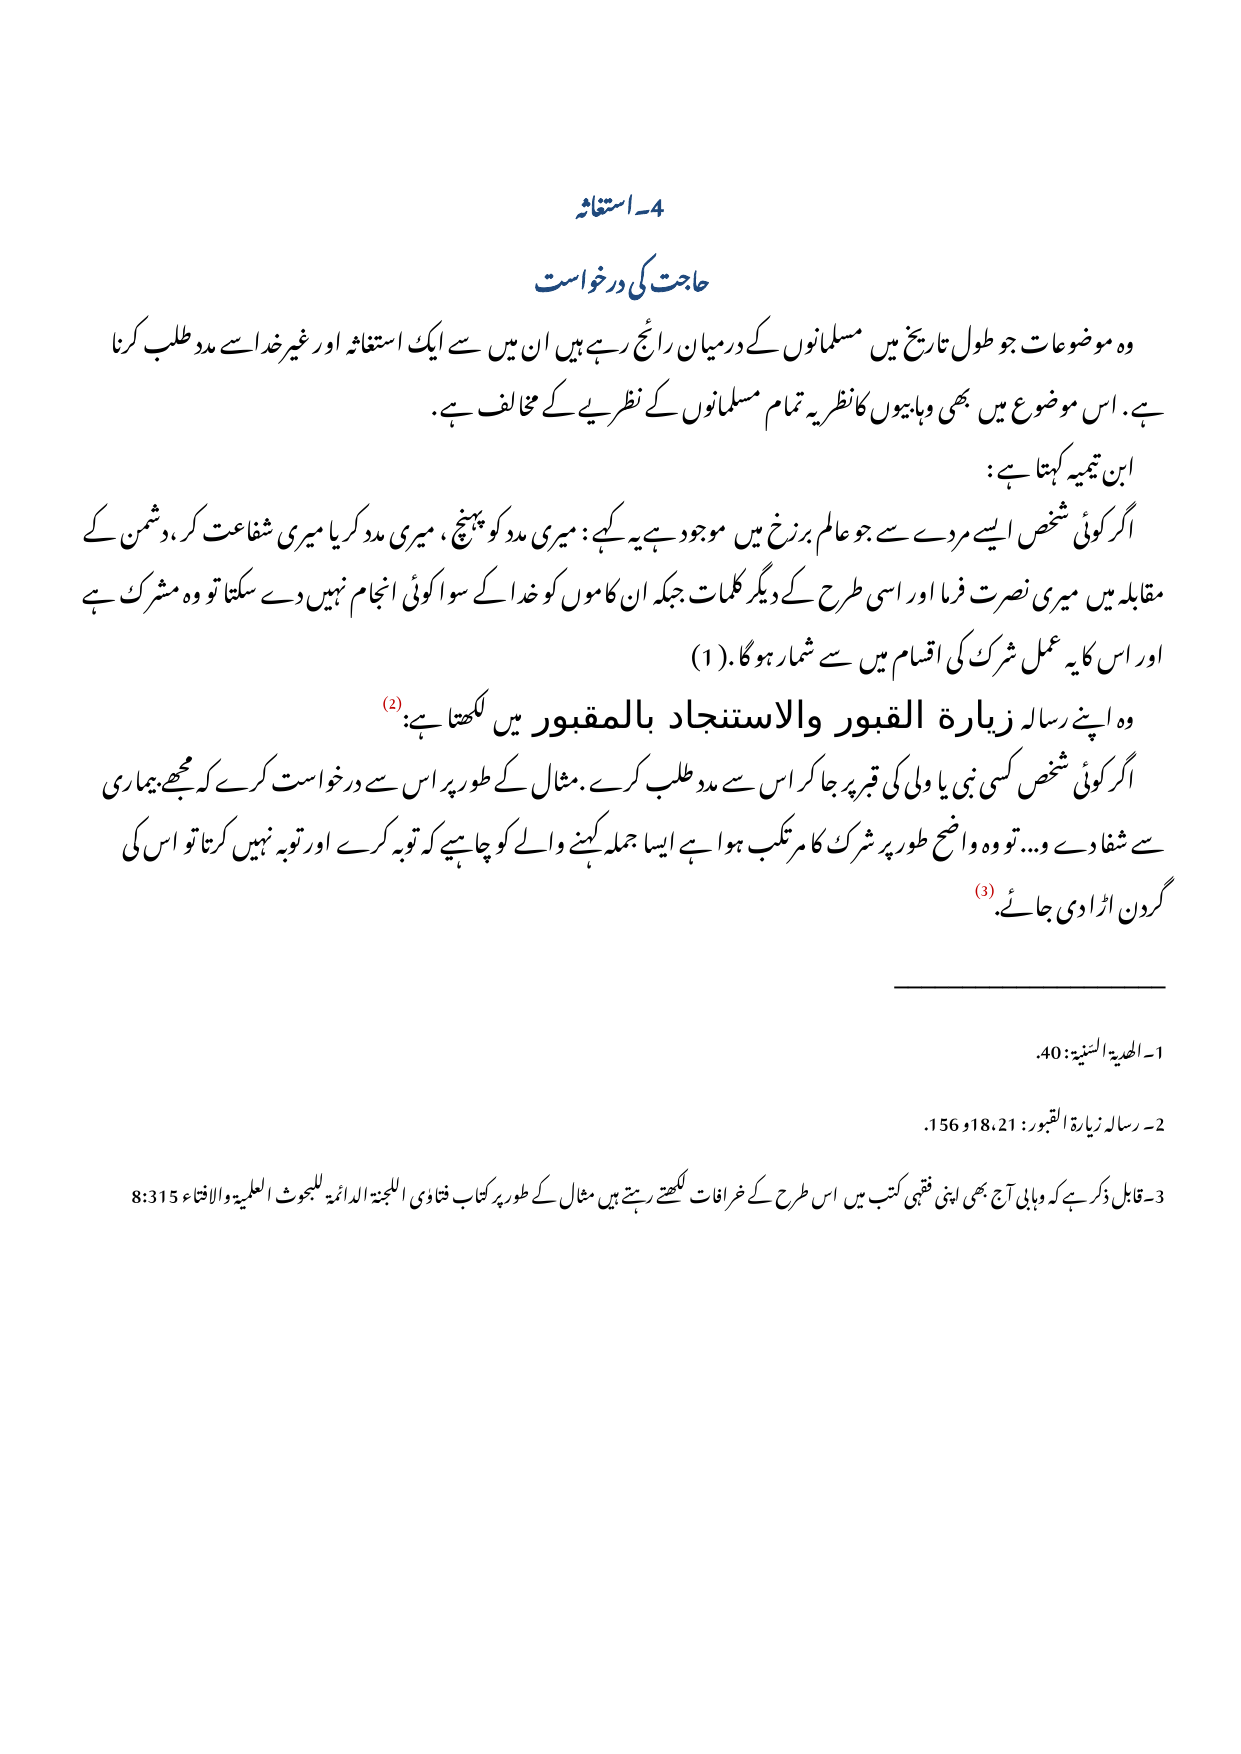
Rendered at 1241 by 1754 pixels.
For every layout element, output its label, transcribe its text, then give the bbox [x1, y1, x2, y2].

subtitle 4۔استغاثہ [75, 106, 1165, 231]
text 3۔قابل ذکر ہے کہ وہابی آج بھی اپنی فقہی کتب میں اس طرح کے خرافات لکھتے رہتے ہیں مثال کے طور پر کتاب فتاوٰی اللجنة الدائمة للبحوث العلمیة والافتاء 8:315 [75, 1168, 1165, 1214]
text ____________________ [75, 931, 1165, 999]
text ابن تیمیہ کہتا ہے : [75, 431, 1165, 494]
text 1۔الھدیة السّنیة : 40. [75, 1024, 1165, 1071]
subtitle حاجت کی درخواست [75, 244, 1165, 306]
text 2۔ رسالہ زیارة القبور : 18،21و 156. [75, 1096, 1165, 1143]
text وہ اپنے رسالہ زیارة القبور والاستنجاد بالمقبور میں لکھتا ہے:(2) [75, 681, 1165, 744]
text اگر کوئی شخص ایسے مردے سے جو عالم برزخ میں موجود ہے یہ کہے : میری مدد کو پہنچ ، میری مدد کر یا میری شفاعت کر ،دشمن کے مقابلہ میں میری نصرت فرما اور اسی طرح کے دیگر کلمات جبکہ ان کاموں کو خدا کے سوا کوئی انجام نہیں دے سکتا تو وہ مشرک ہے اور اس کا یہ عمل شرک کی اقسام میں سے شمار ہو گا .( 1) [75, 494, 1165, 681]
text وہ موضوعات جو طول تاریخ میں مسلمانوں کے درمیان رائج رہے ہیں ان میں سے ایک استغاثہ اور غیرخداسے مدد طلب کرنا ہے . اس موضوع میں بھی وہابیوں کانظریہ تمام مسلمانوں کے نظریے کے مخالف ہے . [75, 306, 1165, 431]
text اگر کوئی شخص کسی نبی یا ولی کی قبر پر جا کر اس سے مدد طلب کرے .مثال کے طور پر اس سے درخواست کرے کہ مجھے بیماری سے شفا دے و... تو وہ واضح طور پر شرک کا مرتکب ہوا ہے ایسا جملہ کہنے والے کو چاہیے کہ توبہ کرے اور توبہ نہیں کرتا تو اس کی گردن اڑا دی جائے.(3) [75, 744, 1165, 931]
